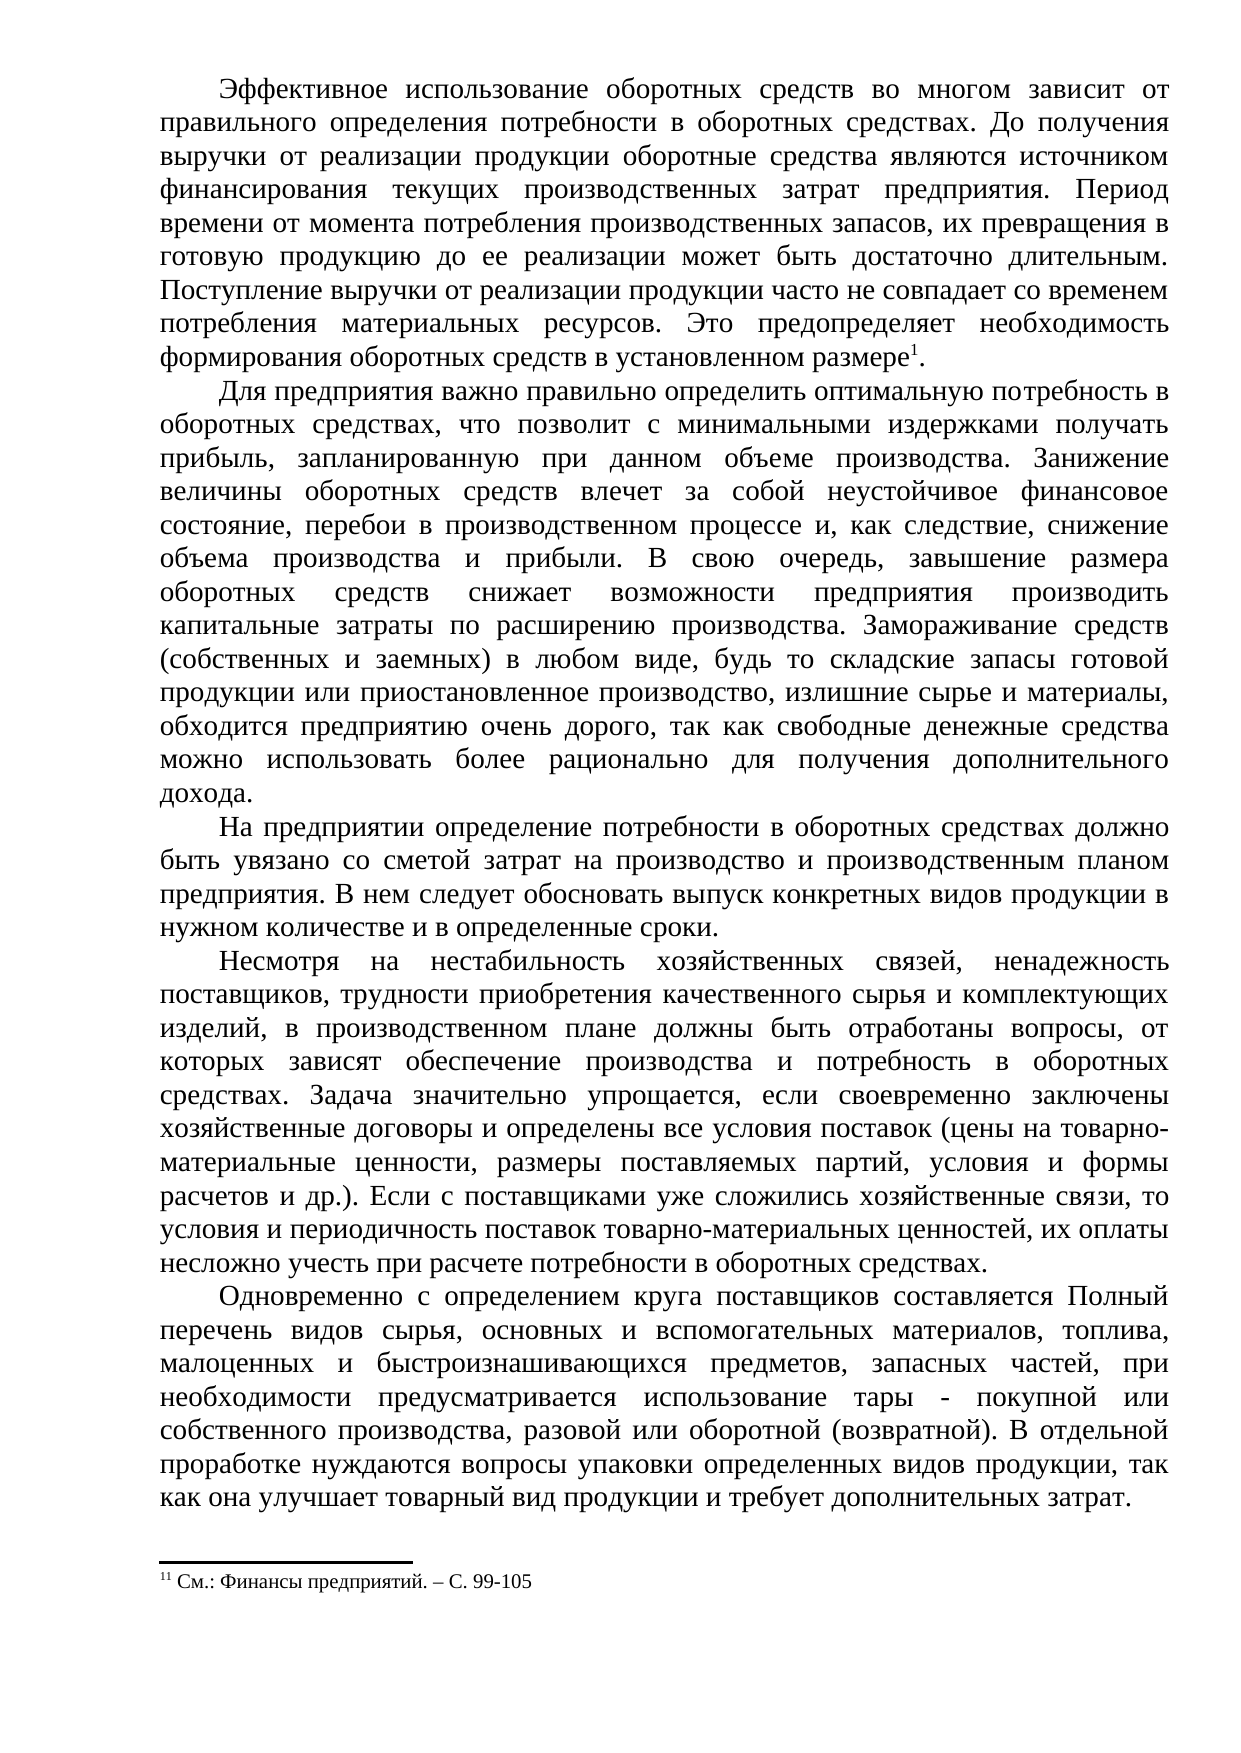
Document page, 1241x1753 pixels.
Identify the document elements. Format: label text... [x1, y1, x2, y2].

text Несмотря на нестабильность хозяйственных связей, ненадежность поставщиков, трудности приобретения качественного сырья и комплектующих изделий, в производственном плане должны быть отработаны вопросы, от которых зависят обеспечение производства и потребность в оборотных средствах. Задача значительно упрощается, если своевременно заключены хозяйственные договоры и определены все условия поставок (цены на товарно-материальные ценности, размеры поставляемых партий, условия и формы расчетов и др.). Если с поставщиками уже сложились хозяйственные связи, то условия и периодичность поставок товарно-материальных ценностей, их оплаты несложно учесть при расчете потребности в оборотных средствах. [159, 943, 1169, 1278]
text Эффективное использование оборотных средств во многом зависит от правильного определения потребности в оборотных средствах. До получения выручки от реализации продукции оборотные средства являются источником финансирования текущих производственных затрат предприятия. Период времени от момента потребления производственных запасов, их превращения в готовую продукцию до ее реализации может быть достаточно длительным. Поступление выручки от реализации продукции часто не совпадает со временем потребления материальных ресурсов. Это предопределяет необходимость формирования оборотных средств в установленном размере1. [159, 71, 1169, 373]
text Для предприятия важно правильно определить оптимальную потребность в оборотных средствах, что позволит с минимальными издержками получать прибыль, запланированную при данном объеме производства. Занижение величины оборотных средств влечет за собой неустойчивое финансовое состояние, перебои в производственном процессе и, как следствие, снижение объема производства и прибыли. В свою очередь, завышение размера оборотных средств снижает возможности предприятия производить капитальные затраты по расширению производства. Замораживание средств (собственных и заемных) в любом виде, будь то складские запасы готовой продукции или приостановленное производство, излишние сырье и материалы, обходится предприятию очень дорого, так как свободные денежные средства можно использовать более рационально для получения дополнительного дохода. [159, 373, 1169, 809]
text Одновременно с определением круга поставщиков составляется Полный перечень видов сырья, основных и вспомогательных материалов, топлива, малоценных и быстроизнашивающихся предметов, запасных частей, при необходимости предусматривается использование тары - покупной или собственного производства, разовой или оборотной (возвратной). В отдельной проработке нуждаются вопросы упаковки определенных видов продукции, так как она улучшает товарный вид продукции и требует дополнительных затрат. [159, 1278, 1169, 1513]
text На предприятии определение потребности в оборотных средствах должно быть увязано со сметой затрат на производство и производственным планом предприятия. В нем следует обосновать выпуск конкретных видов продукции в нужном количестве и в определенные сроки. [159, 809, 1169, 943]
